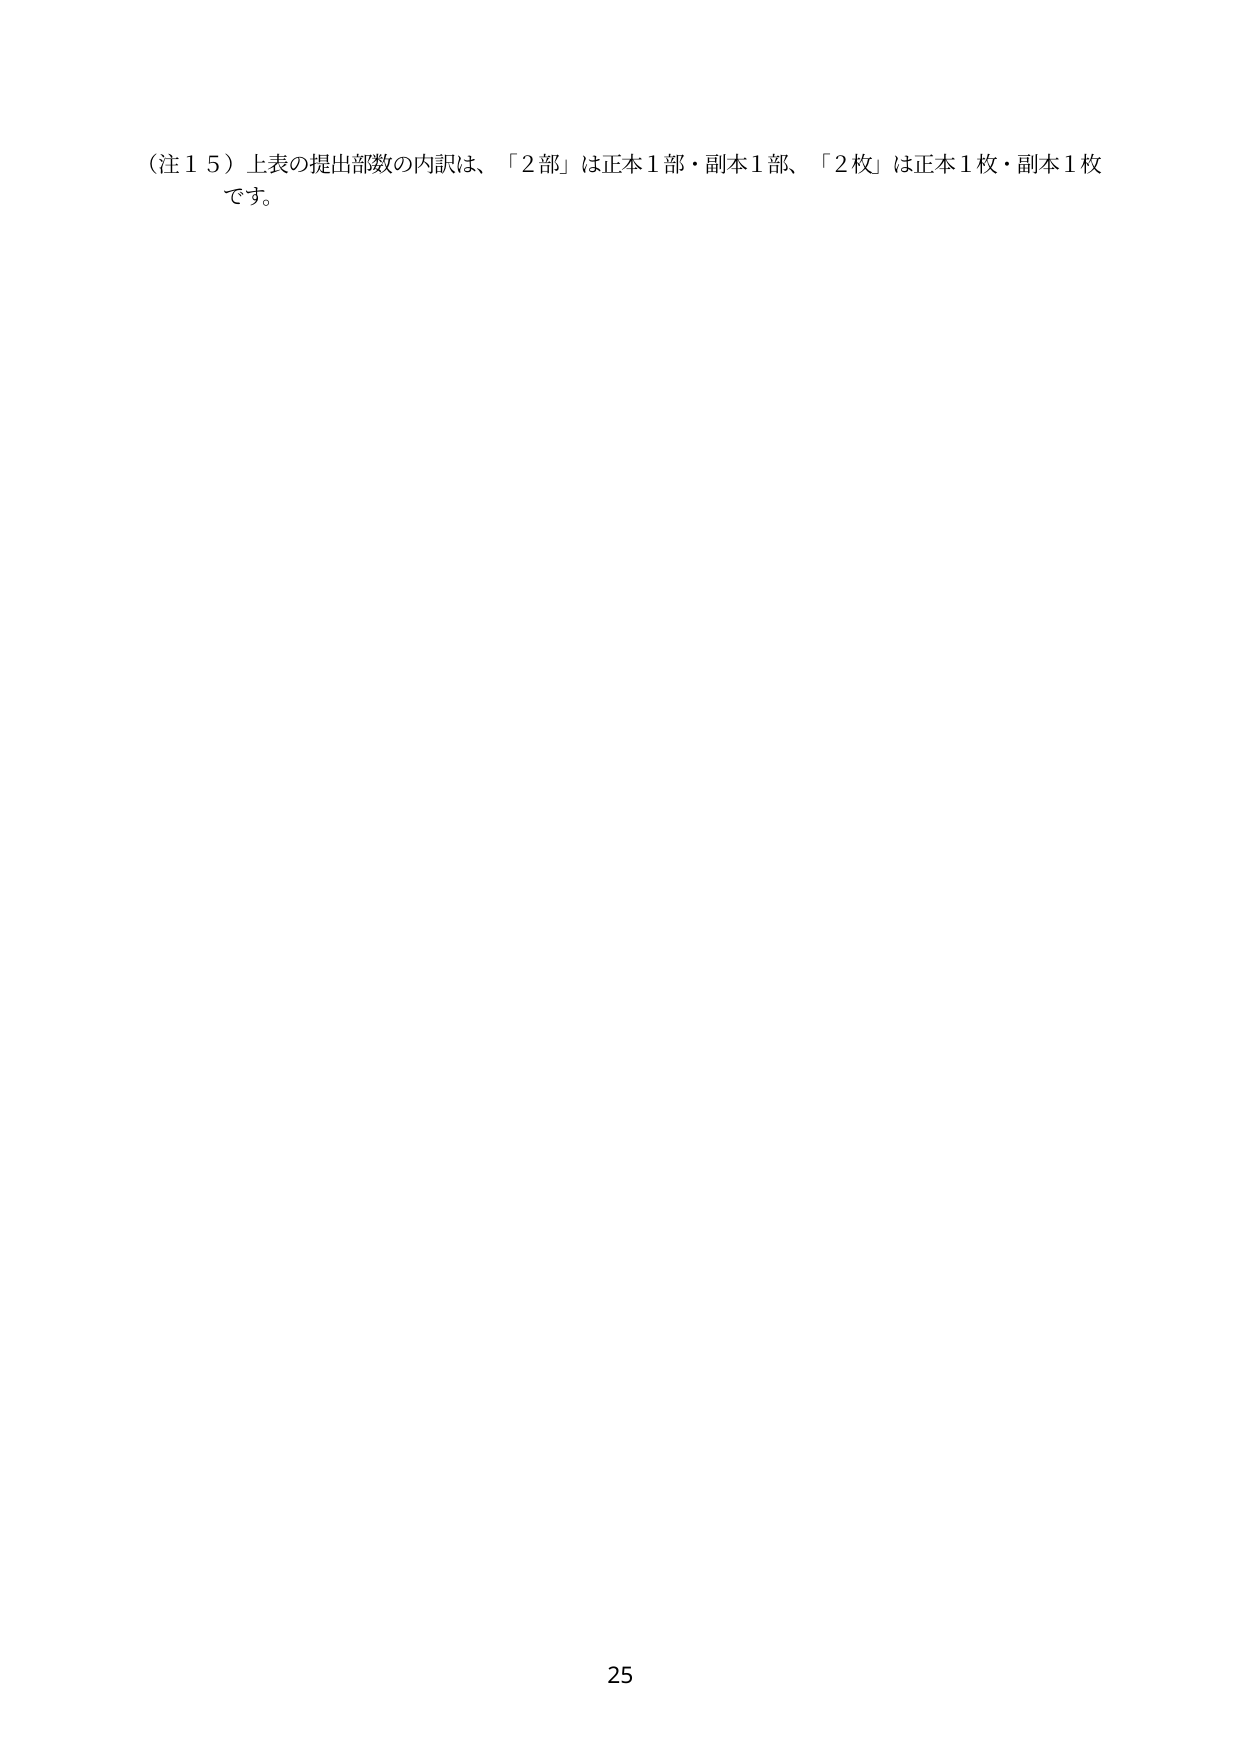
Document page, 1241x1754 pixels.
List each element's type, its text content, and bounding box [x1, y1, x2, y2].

text （注１５）上表の提出部数の内訳は、「２部」は正本１部・副本１部、「２枚」は正本１枚・副本１枚です。 [136, 148, 1104, 211]
